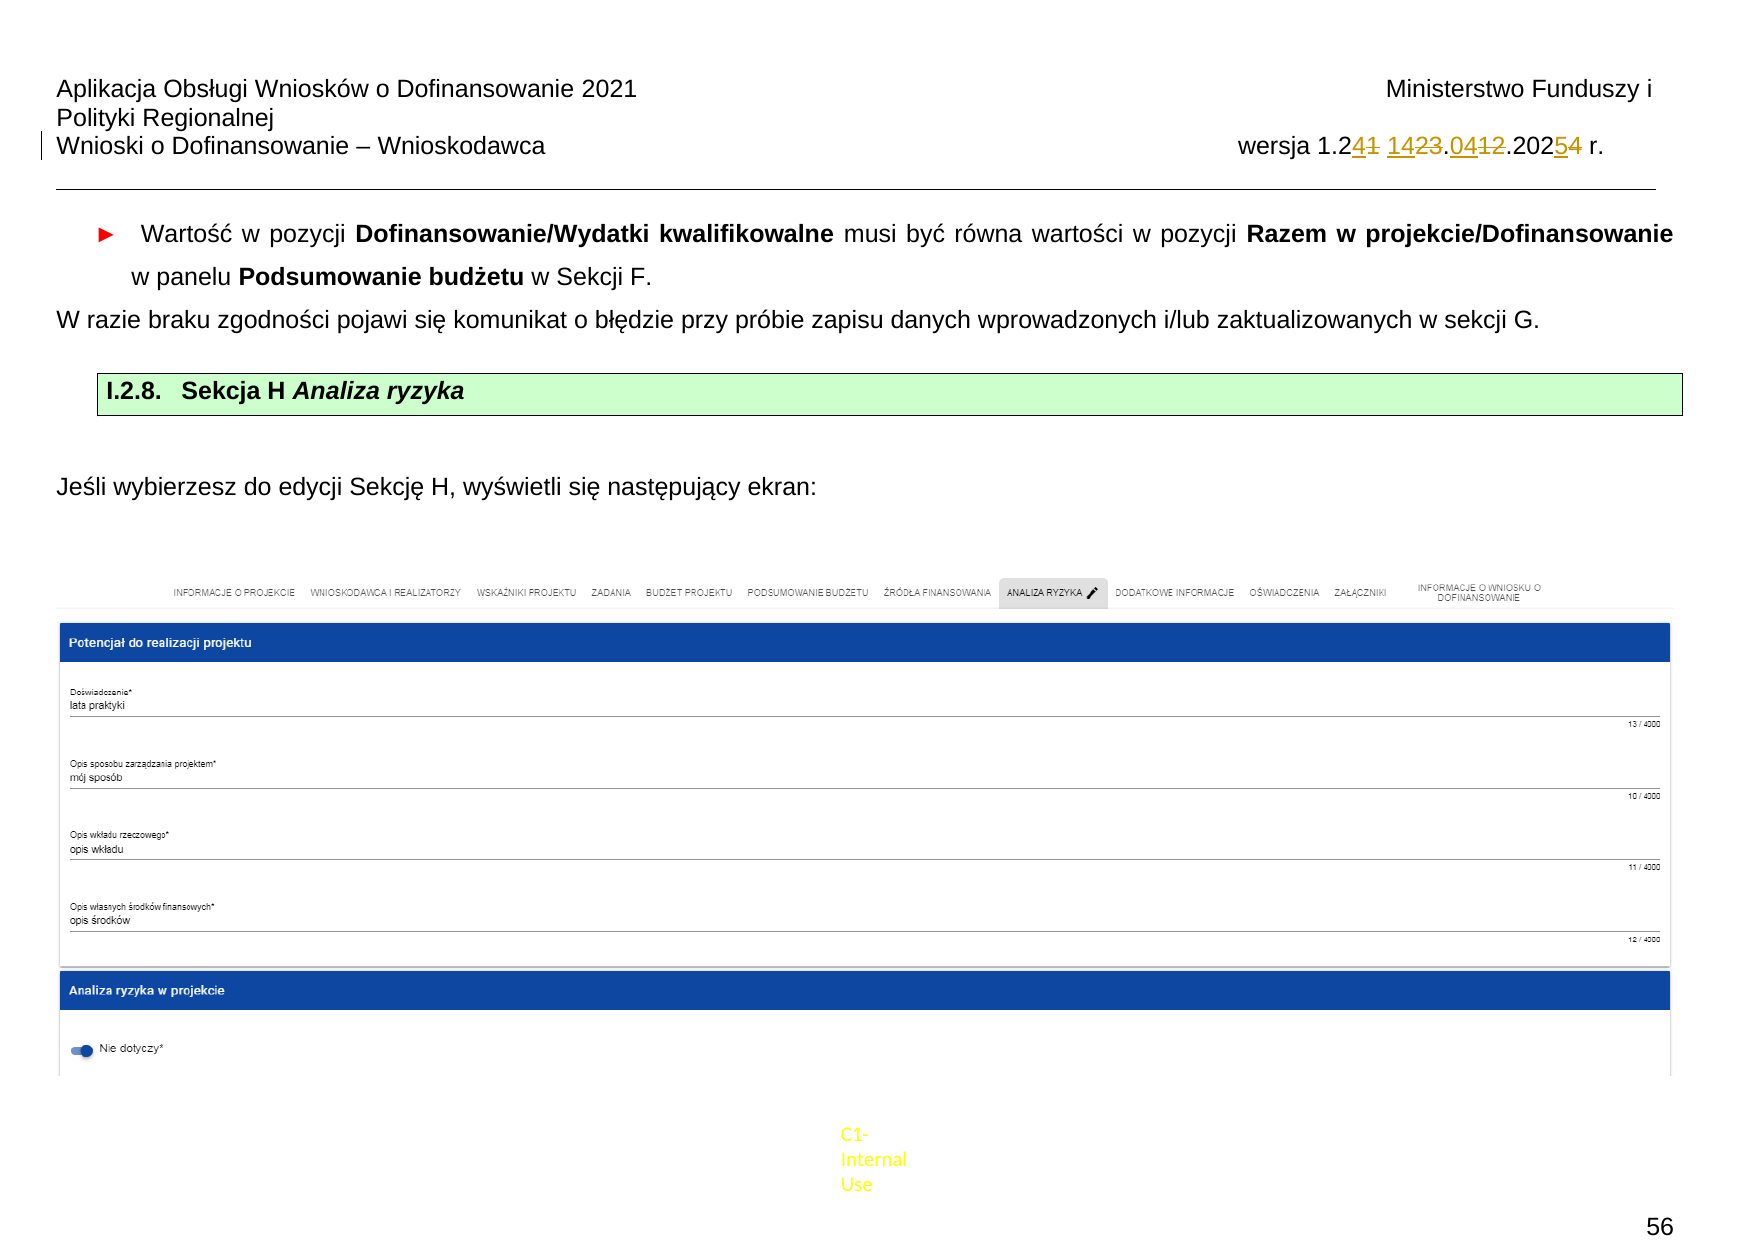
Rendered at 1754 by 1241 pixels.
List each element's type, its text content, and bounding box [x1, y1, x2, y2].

picture [56, 557, 1674, 1076]
text W razie braku zgodności pojawi się komunikat o błędzie przy próbie zapisu danych wprowadzonych i/lub zaktualizowanych w sekcji G. [56, 305, 1674, 334]
list Wartość w pozycji Dofinansowanie/Wydatki kwalifikowalne musi być równa wartości w pozycji Razem w projekcie/Dofinansowanie w panelu Podsumowanie budżetu w Sekcji F. [94, 219, 1674, 291]
subtitle Sekcja H Analiza ryzyka [98, 374, 1682, 415]
text Jeśli wybierzesz do edycji Sekcję H, wyświetli się następujący ekran: [56, 471, 1674, 500]
